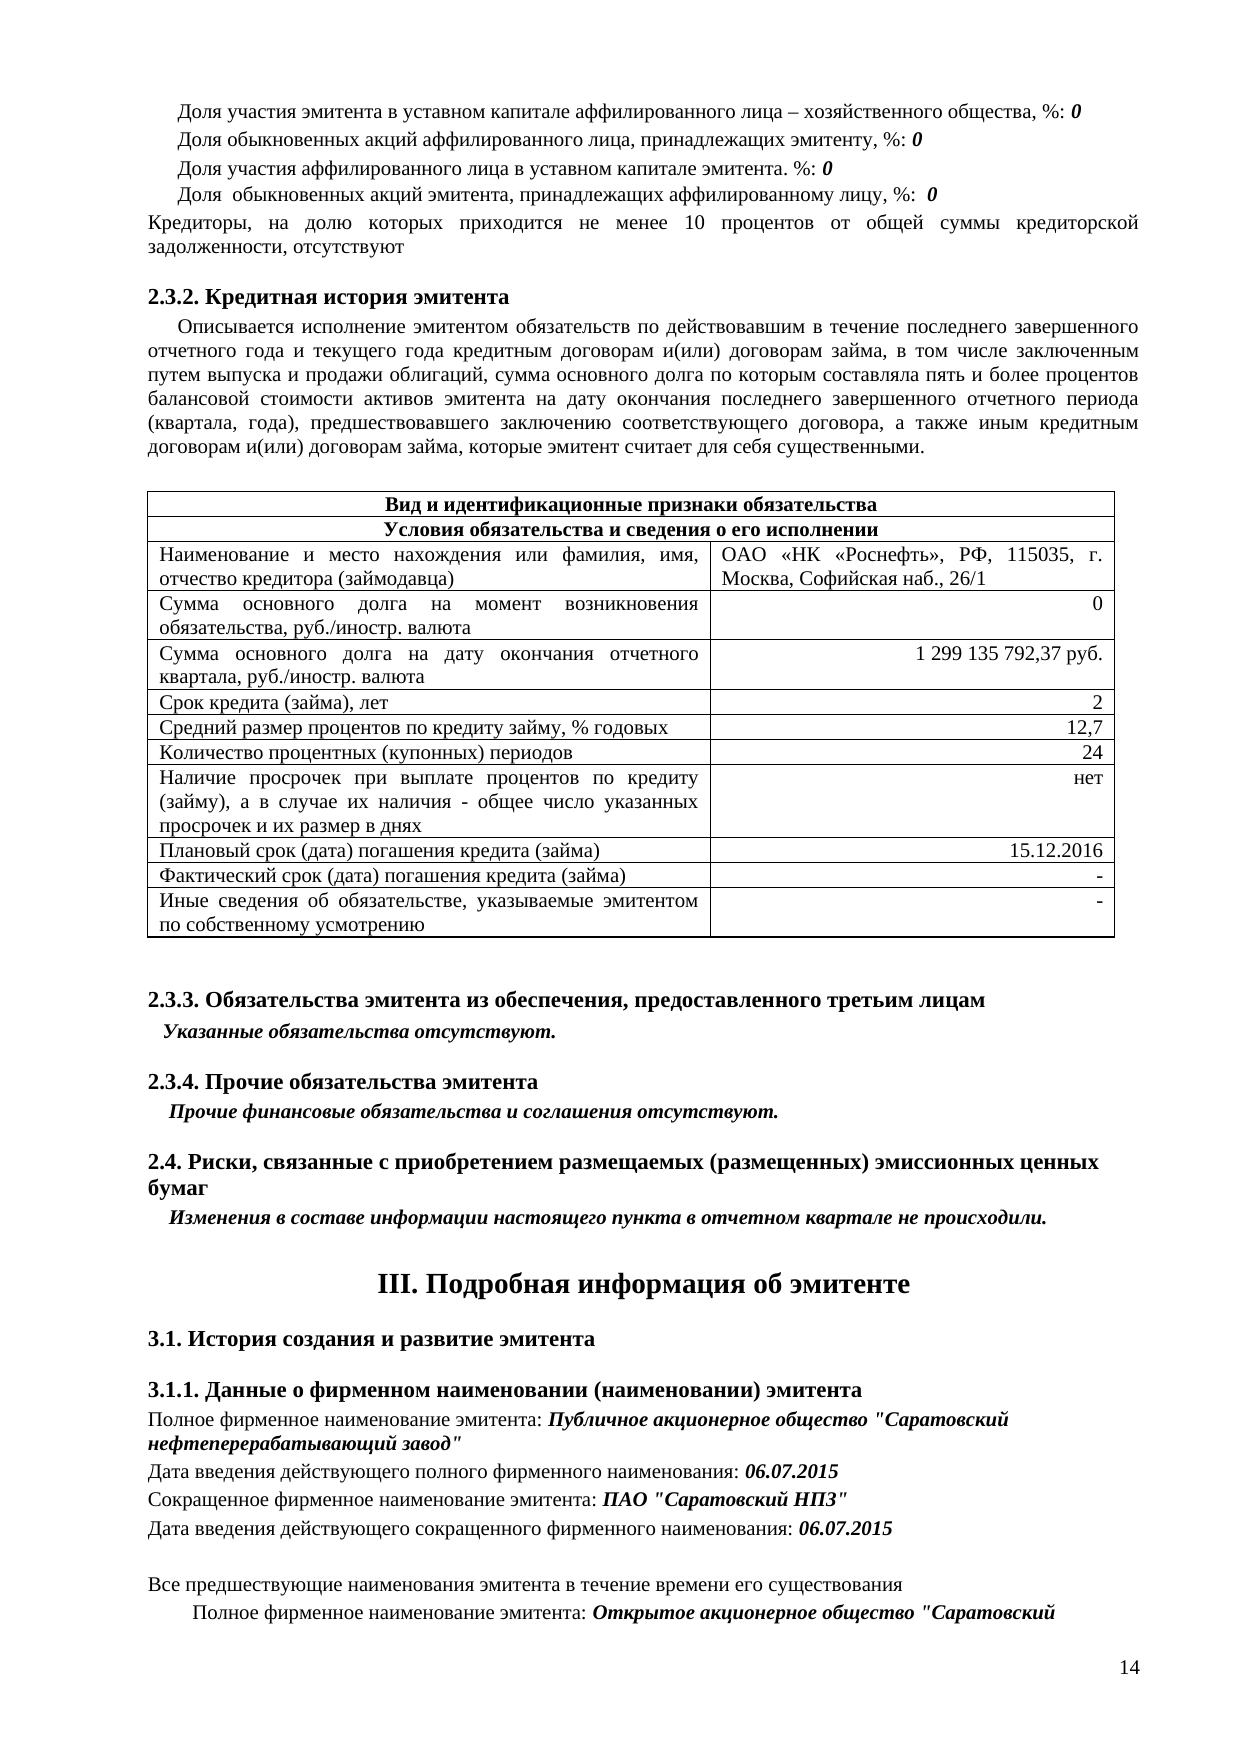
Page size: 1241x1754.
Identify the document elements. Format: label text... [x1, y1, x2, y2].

table_cell - [711, 863, 1114, 887]
table_cell Сумма основного долга на момент возникновения обязательства, руб./иностр. валюта [148, 591, 710, 639]
text Доля участия аффилированного лица в уставном капитале эмитента. %: 0 [177, 156, 1140, 179]
text Дата введения действующего полного фирменного наименования: 06.07.2015 [148, 1459, 1140, 1483]
subtitle 2.3.3. Обязательства эмитента из обеспечения, предоставленного третьим лицам [148, 987, 1140, 1013]
table_cell 0 [711, 591, 1114, 639]
table_cell Фактический срок (дата) погашения кредита (займа) [148, 863, 710, 887]
text Описывается исполнение эмитентом обязательств по действовавшим в течение последнего завершенного отчетного года и текущего года кредитным договорам и(или) договорам займа, в том числе заключенным путем выпуска и продажи облигаций, сумма основного долга по которым составляла пять и более процентов балансовой стоимости активов эмитента на дату окончания последнего завершенного отчетного периода (квартала, года), предшествовавшего заключению соответствующего договора, а также иным кредитным договорам и(или) договорам займа, которые эмитент считает для себя существенными. [148, 313, 1140, 458]
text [192, 1600, 1140, 1624]
table_cell Наименование и место нахождения или фамилия, имя, отчество кредитора (займодавца) [148, 542, 710, 590]
subtitle 3.1.1. Данные о фирменном наименовании (наименовании) эмитента [148, 1376, 1140, 1402]
text Сокращенное фирменное наименование эмитента: ПАО "Саратовский НПЗ" [148, 1487, 1140, 1511]
text Изменения в составе информации настоящего пункта в отчетном квартале не происходили. [168, 1205, 1140, 1229]
table_cell Средний размер процентов по кредиту займу, % годовых [148, 715, 710, 739]
table_cell Срок кредита (займа), лет [148, 690, 710, 714]
table_cell нет [711, 765, 1114, 837]
subtitle 2.3.2. Кредитная история эмитента [148, 283, 1140, 309]
table_cell - [711, 888, 1114, 936]
text Доля обыкновенных акций эмитента, принадлежащих аффилированному лицу, %: 0 [177, 182, 1140, 206]
subtitle 2.4. Риски, связанные с приобретением размещаемых (размещенных) эмиссионных ценных бумаг [148, 1148, 1140, 1201]
table_cell 2 [711, 690, 1114, 714]
text Прочие финансовые обязательства и соглашения отсутствуют. [148, 1099, 1140, 1123]
table_cell Сумма основного долга на дату окончания отчетного квартала, руб./иностр. валюта [148, 640, 710, 688]
table_cell 1 299 135 792,37 руб. [711, 640, 1114, 688]
table_header Вид и идентификационные признаки обязательства [148, 492, 1114, 516]
text Доля участия эмитента в уставном капитале аффилированного лица – хозяйственного общества, %: 0 [177, 99, 1140, 123]
table_cell 12,7 [711, 715, 1114, 739]
table_cell 24 [711, 740, 1114, 764]
text Полное фирменное наименование эмитента: Публичное акционерное общество "Саратовский нефтеперерабатывающий завод" [148, 1407, 1140, 1455]
subtitle III. Подробная информация об эмитенте [148, 1266, 1140, 1300]
table_cell 15.12.2016 [711, 838, 1114, 862]
text Дата введения действующего сокращенного фирменного наименования: 06.07.2015 [148, 1515, 1140, 1539]
table_cell Количество процентных (купонных) периодов [148, 740, 710, 764]
text Все предшествующие наименования эмитента в течение времени его существования [148, 1572, 1140, 1596]
table_cell Наличие просрочек при выплате процентов по кредиту (займу), а в случае их наличия - общее число указанных просрочек и их размер в днях [148, 765, 710, 837]
table_cell Условия обязательства и сведения о его исполнении [148, 517, 1114, 541]
table_cell Иные сведения об обязательстве, указываемые эмитентом по собственному усмотрению [148, 888, 710, 936]
text Кредиторы, на долю которых приходится не менее 10 процентов от общей суммы кредиторской задолженности, отсутствуют [148, 210, 1140, 258]
table_cell Плановый срок (дата) погашения кредита (займа) [148, 838, 710, 862]
text Указанные обязательства отсутствуют. [148, 1019, 1140, 1043]
subtitle 2.3.4. Прочие обязательства эмитента [148, 1068, 1140, 1094]
text Доля обыкновенных акций аффилированного лица, принадлежащих эмитенту, %: 0 [177, 127, 1140, 151]
subtitle 3.1. История создания и развитие эмитента [148, 1325, 1140, 1351]
table_cell ОАО «НК «Роснефть», РФ, 115035, г. Москва, Софийская наб., 26/1 [711, 542, 1114, 590]
